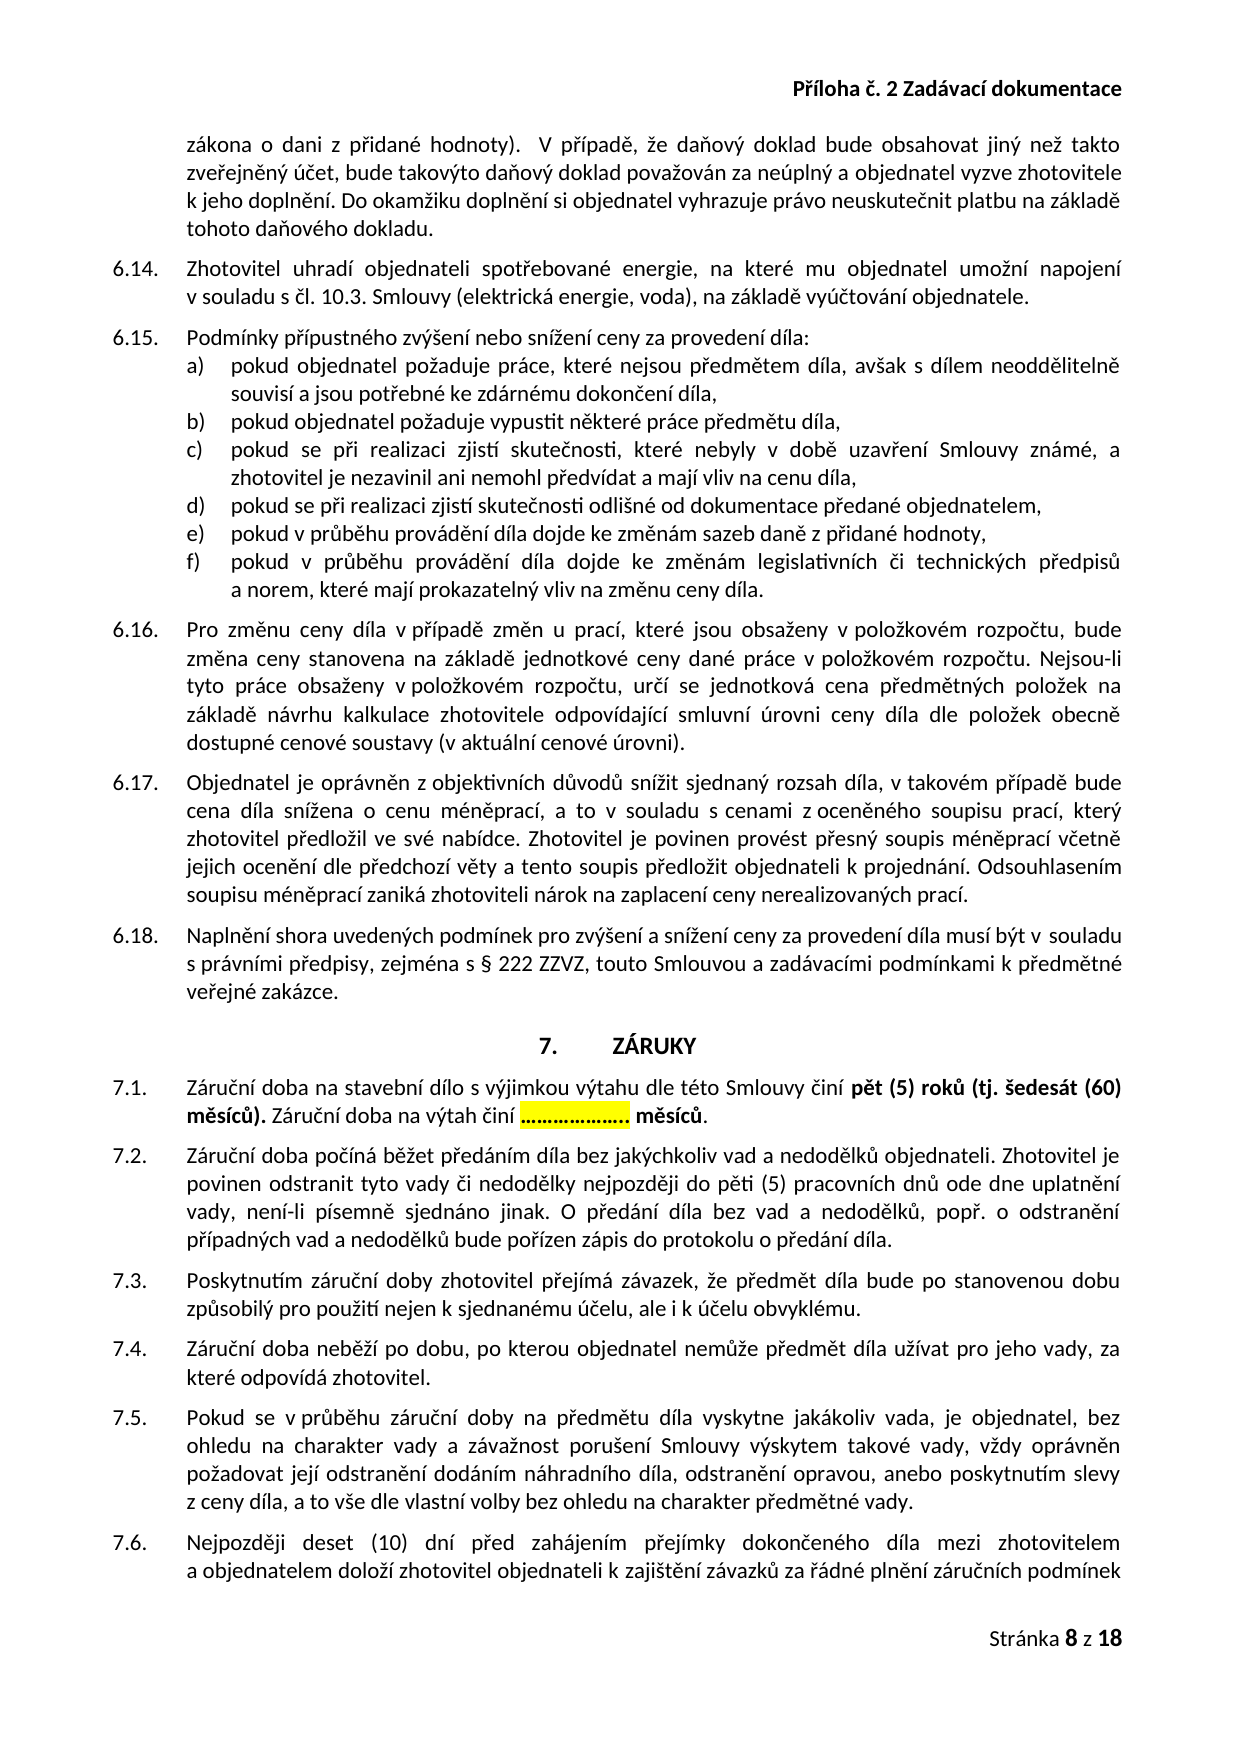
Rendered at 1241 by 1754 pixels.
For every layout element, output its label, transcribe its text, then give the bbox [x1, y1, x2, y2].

list Záruční doba neběží po dobu, po kterou objednatel nemůže předmět díla užívat pro jeho vady, za které odpovídá zhotovitel. [112, 1334, 1122, 1391]
list Poskytnutím záruční doby zhotovitel přejímá závazek, že předmět díla bude po stanovenou dobu způsobilý pro použití nejen k sjednanému účelu, ale i k účelu obvyklému. [112, 1266, 1122, 1322]
list pokud objednatel požaduje vypustit některé práce předmětu díla, [186, 407, 1122, 435]
list pokud se při realizaci zjistí skutečnosti odlišné od dokumentace předané objednatelem, [186, 491, 1122, 519]
list Pro změnu ceny díla v případě změn u prací, které jsou obsaženy v položkovém rozpočtu, bude změna ceny stanovena na základě jednotkové ceny dané práce v položkovém rozpočtu. Nejsou-li tyto práce obsaženy v položkovém rozpočtu, určí se jednotková cena předmětných položek na základě návrhu kalkulace zhotovitele odpovídající smluvní úrovni ceny díla dle položek obecně dostupné cenové soustavy (v aktuální cenové úrovni). [112, 616, 1122, 756]
list Objednatel je oprávněn z objektivních důvodů snížit sjednaný rozsah díla, v takovém případě bude cena díla snížena o cenu méněprací, a to v souladu s cenami z oceněného soupisu prací, který zhotovitel předložil ve své nabídce. Zhotovitel je povinen provést přesný soupis méněprací včetně jejich ocenění dle předchozí věty a tento soupis předložit objednateli k projednání. Odsouhlasením soupisu méněprací zaniká zhotoviteli nárok na zaplacení ceny nerealizovaných prací. [112, 768, 1122, 908]
list pokud v průběhu provádění díla dojde ke změnám sazeb daně z přidané hodnoty, [186, 519, 1122, 547]
list Pokud se v průběhu záruční doby na předmětu díla vyskytne jakákoliv vada, je objednatel, bez ohledu na charakter vady a závažnost porušení Smlouvy výskytem takové vady, vždy oprávněn požadovat její odstranění dodáním náhradního díla, odstranění opravou, anebo poskytnutím slevy z ceny díla, a to vše dle vlastní volby bez ohledu na charakter předmětné vady. [112, 1403, 1122, 1515]
list pokud objednatel požaduje práce, které nejsou předmětem díla, avšak s dílem neoddělitelně souvisí a jsou potřebné ke zdárnému dokončení díla, [186, 351, 1122, 407]
list Zhotovitel uhradí objednateli spotřebované energie, na které mu objednatel umožní napojení v souladu s čl. 10.3. Smlouvy (elektrická energie, voda), na základě vyúčtování objednatele. [112, 254, 1122, 310]
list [112, 1528, 1122, 1584]
subtitle ZÁRUKY [112, 1030, 1122, 1060]
list Záruční doba na stavební dílo s výjimkou výtahu dle této Smlouvy činí pět (5) roků (tj. šedesát (60) měsíců). Záruční doba na výtah činí ……………….. měsíců. [112, 1073, 1122, 1129]
list Záruční doba počíná běžet předáním díla bez jakýchkoliv vad a nedodělků objednateli. Zhotovitel je povinen odstranit tyto vady či nedodělky nejpozději do pěti (5) pracovních dnů ode dne uplatnění vady, není-li písemně sjednáno jinak. O předání díla bez vad a nedodělků, popř. o odstranění případných vad a nedodělků bude pořízen zápis do protokolu o předání díla. [112, 1141, 1122, 1253]
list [112, 130, 1122, 242]
list Podmínky přípustného zvýšení nebo snížení ceny za provedení díla: [112, 323, 1122, 351]
list pokud se při realizaci zjistí skutečnosti, které nebyly v době uzavření Smlouvy známé, a zhotovitel je nezavinil ani nemohl předvídat a mají vliv na cenu díla, [186, 435, 1122, 491]
list pokud v průběhu provádění díla dojde ke změnám legislativních či technických předpisů a norem, které mají prokazatelný vliv na změnu ceny díla. [186, 547, 1122, 603]
list Naplnění shora uvedených podmínek pro zvýšení a snížení ceny za provedení díla musí být v souladu s právními předpisy, zejména s § 222 ZZVZ, touto Smlouvou a zadávacími podmínkami k předmětné veřejné zakázce. [112, 921, 1122, 1005]
